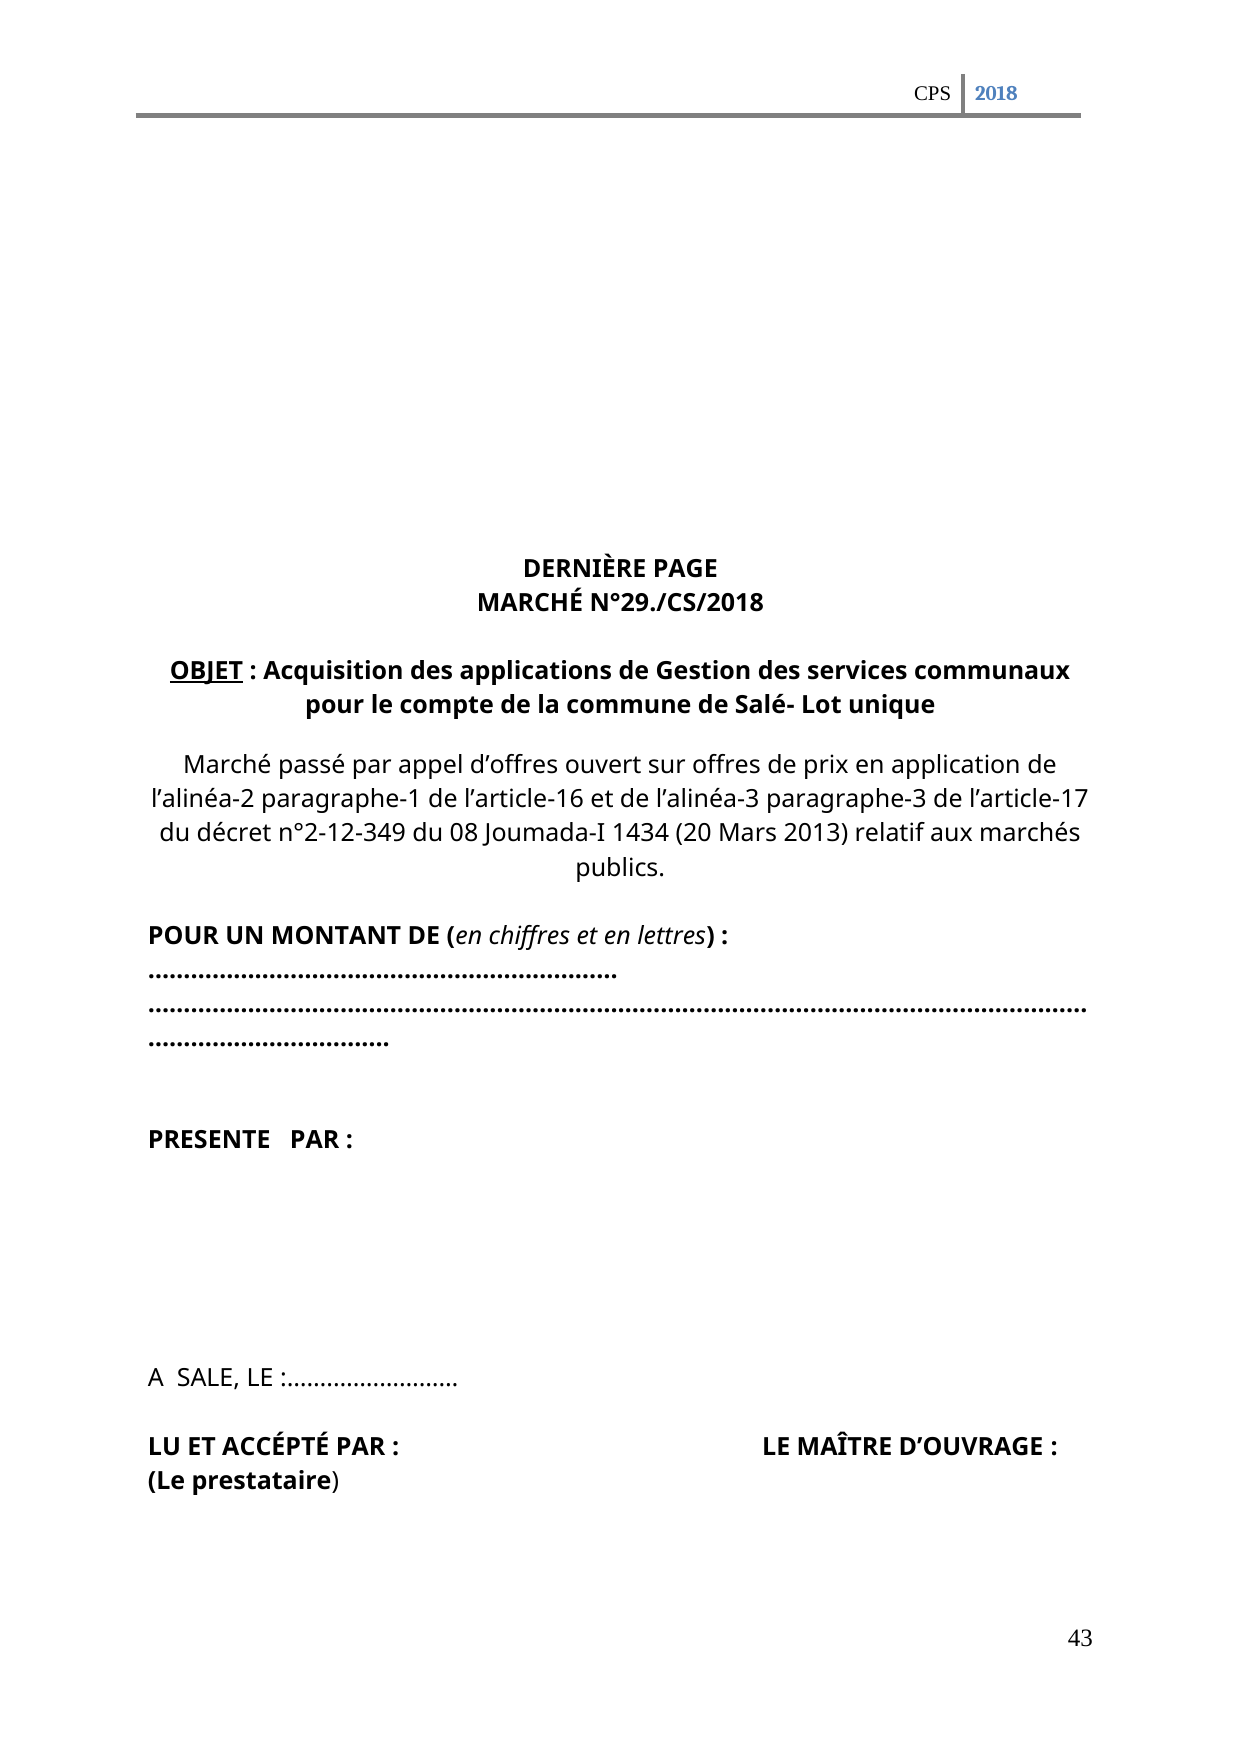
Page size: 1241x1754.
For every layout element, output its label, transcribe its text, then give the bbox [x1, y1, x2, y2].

text Marché passé par appel d’offres ouvert sur offres de prix en application de l’alinéa-2 paragraphe-1 de l’article-16 et de l’alinéa-3 paragraphe-3 de l’article-17 du décret n°2-12-349 du 08 Joumada-I 1434 (20 Mars 2013) relatif aux marchés publics. [148, 747, 1093, 883]
text (Le prestataire) [148, 1462, 1093, 1496]
text marché n°29./CS/2018 [148, 584, 1093, 618]
text A SALE, le :…….…….………… [148, 1360, 1093, 1394]
text objet : Acquisition des applications de Gestion des services communaux pour le compte de la commune de Salé- Lot unique [148, 652, 1093, 721]
text pour un montant de (en chiffres et en lettres) :………………………………………………………… [148, 917, 1093, 985]
text …………………………………………………………………………………………………………………………………………………. [148, 985, 1093, 1053]
text dernière pAge [148, 550, 1093, 584]
text PRESENTE PAR : [148, 1122, 1093, 1156]
text lu et accépté par : le maître d’ouvrage : [148, 1428, 1093, 1462]
